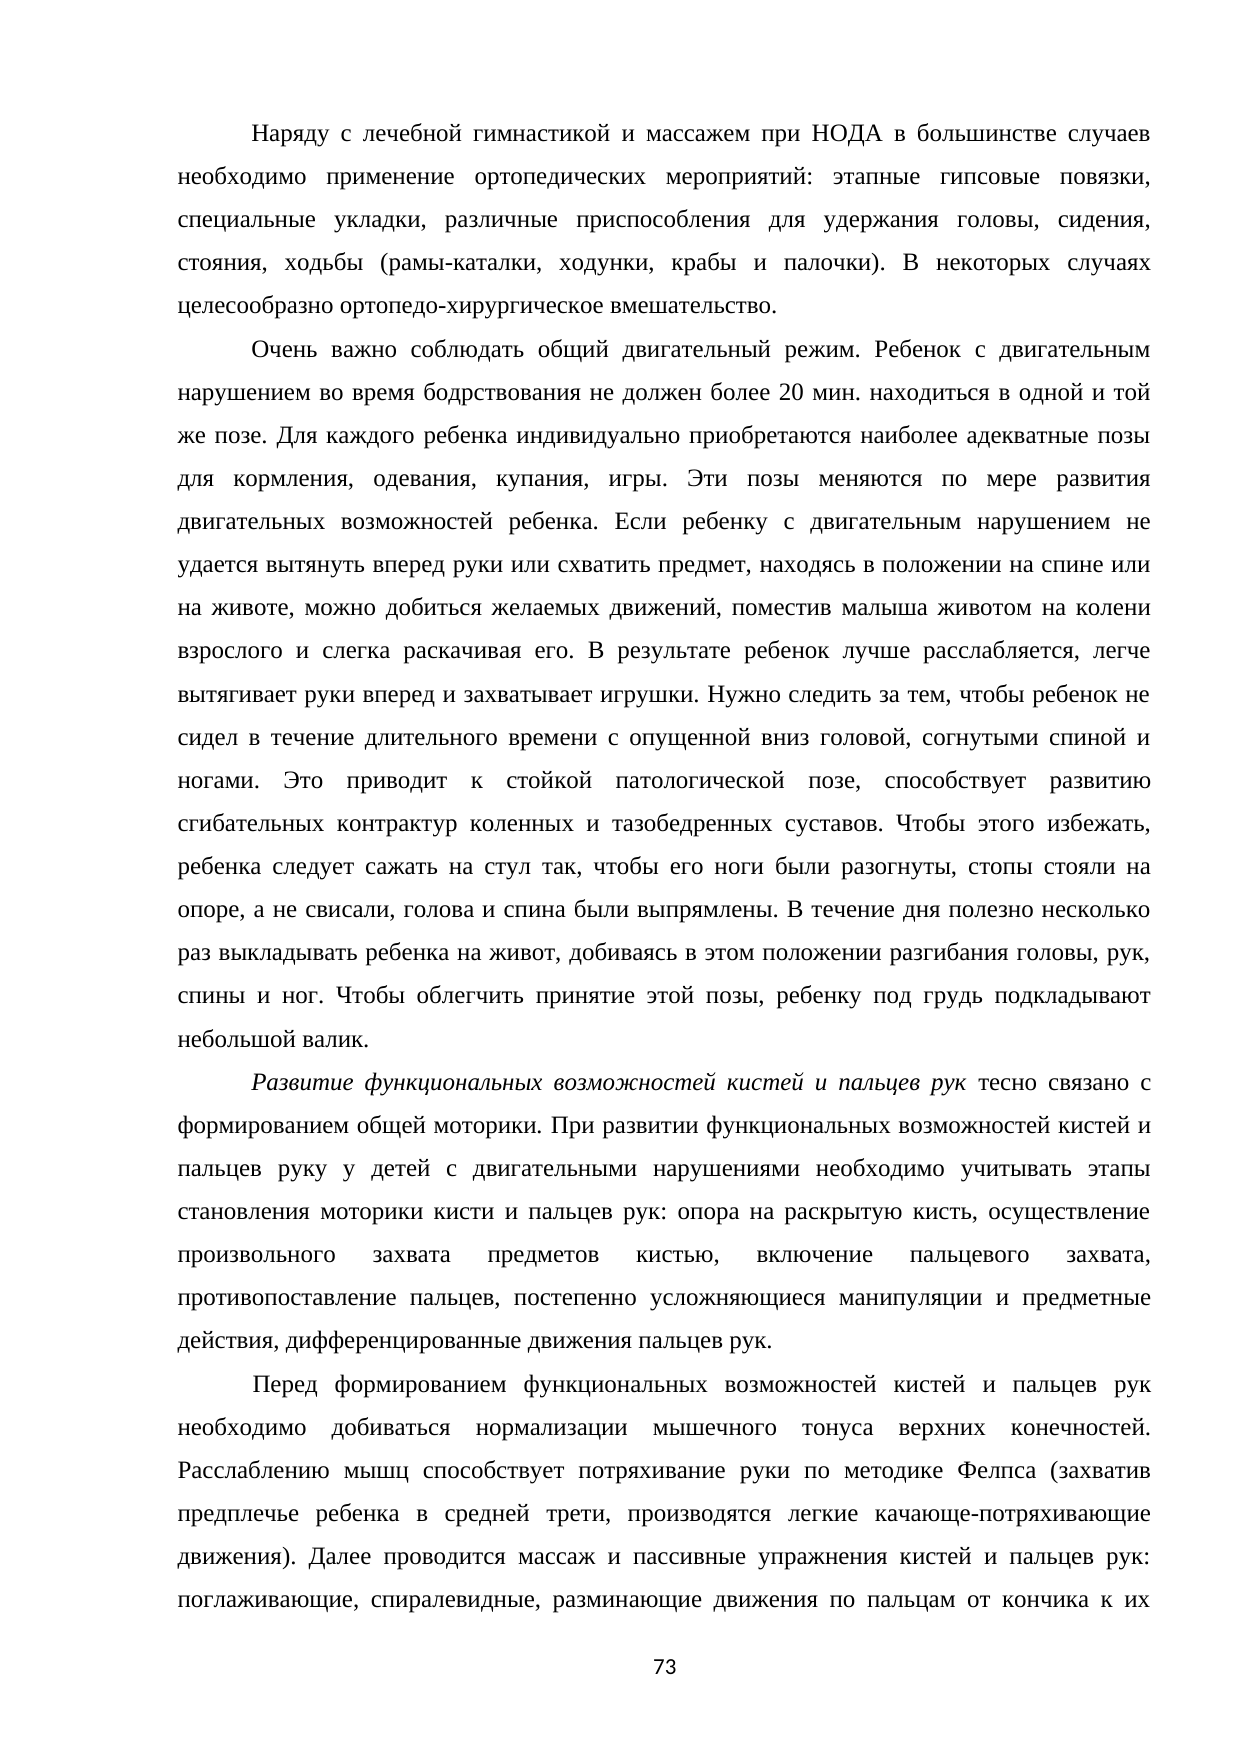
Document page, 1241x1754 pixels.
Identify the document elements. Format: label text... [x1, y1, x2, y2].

text Наряду с лечебной гимнастикой и массажем при НОДА в большинстве случаев необходимо применение ортопедических мероприятий: этапные гипсовые повязки, специальные укладки, различные приспособления для удержания головы, сидения, стояния, ходьбы (рамы-каталки, ходунки, крабы и палочки). В некоторых случаях целесообразно ортопедо-хирургическое вмешательство. [177, 118, 1152, 319]
text Очень важно соблюдать общий двигательный режим. Ребенок с двигательным нарушением во время бодрствования не должен более 20 мин. находиться в одной и той же позе. Для каждого ребенка индивидуально приобретаются наиболее адекватные позы для кормления, одевания, купания, игры. Эти позы меняются по мере развития двигательных возможностей ребенка. Если ребенку с двигательным нарушением не удается вытянуть вперед руки или схватить предмет, находясь в положении на спине или на животе, можно добиться желаемых движений, поместив малыша животом на колени взрослого и слегка раскачивая его. В результате ребенок лучше расслабляется, легче вытягивает руки вперед и захватывает игрушки. Нужно следить за тем, чтобы ребенок не сидел в течение длительного времени с опущенной вниз головой, согнутыми спиной и ногами. Это приводит к стойкой патологической позе, способствует развитию сгибательных контрактур коленных и тазобедренных суставов. Чтобы этого избежать, ребенка следует сажать на стул так, чтобы его ноги были разогнуты, стопы стояли на опоре, а не свисали, голова и спина были выпрямлены. В течение дня полезно несколько раз выкладывать ребенка на живот, добиваясь в этом положении разгибания головы, рук, спины и ног. Чтобы облегчить принятие этой позы, ребенку под грудь подкладывают небольшой валик. [177, 334, 1152, 1052]
text Развитие функциональных возможностей кистей и пальцев рук тесно связано с формированием общей моторики. При развитии функциональных возможностей кистей и пальцев руку у детей с двигательными нарушениями необходимо учитывать этапы становления моторики кисти и пальцев рук: опора на раскрытую кисть, осуществление произвольного захвата предметов кистью, включение пальцевого захвата, противопоставление пальцев, постепенно усложняющиеся манипуляции и предметные действия, дифференцированные движения пальцев рук. [177, 1067, 1152, 1354]
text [177, 1369, 1152, 1613]
